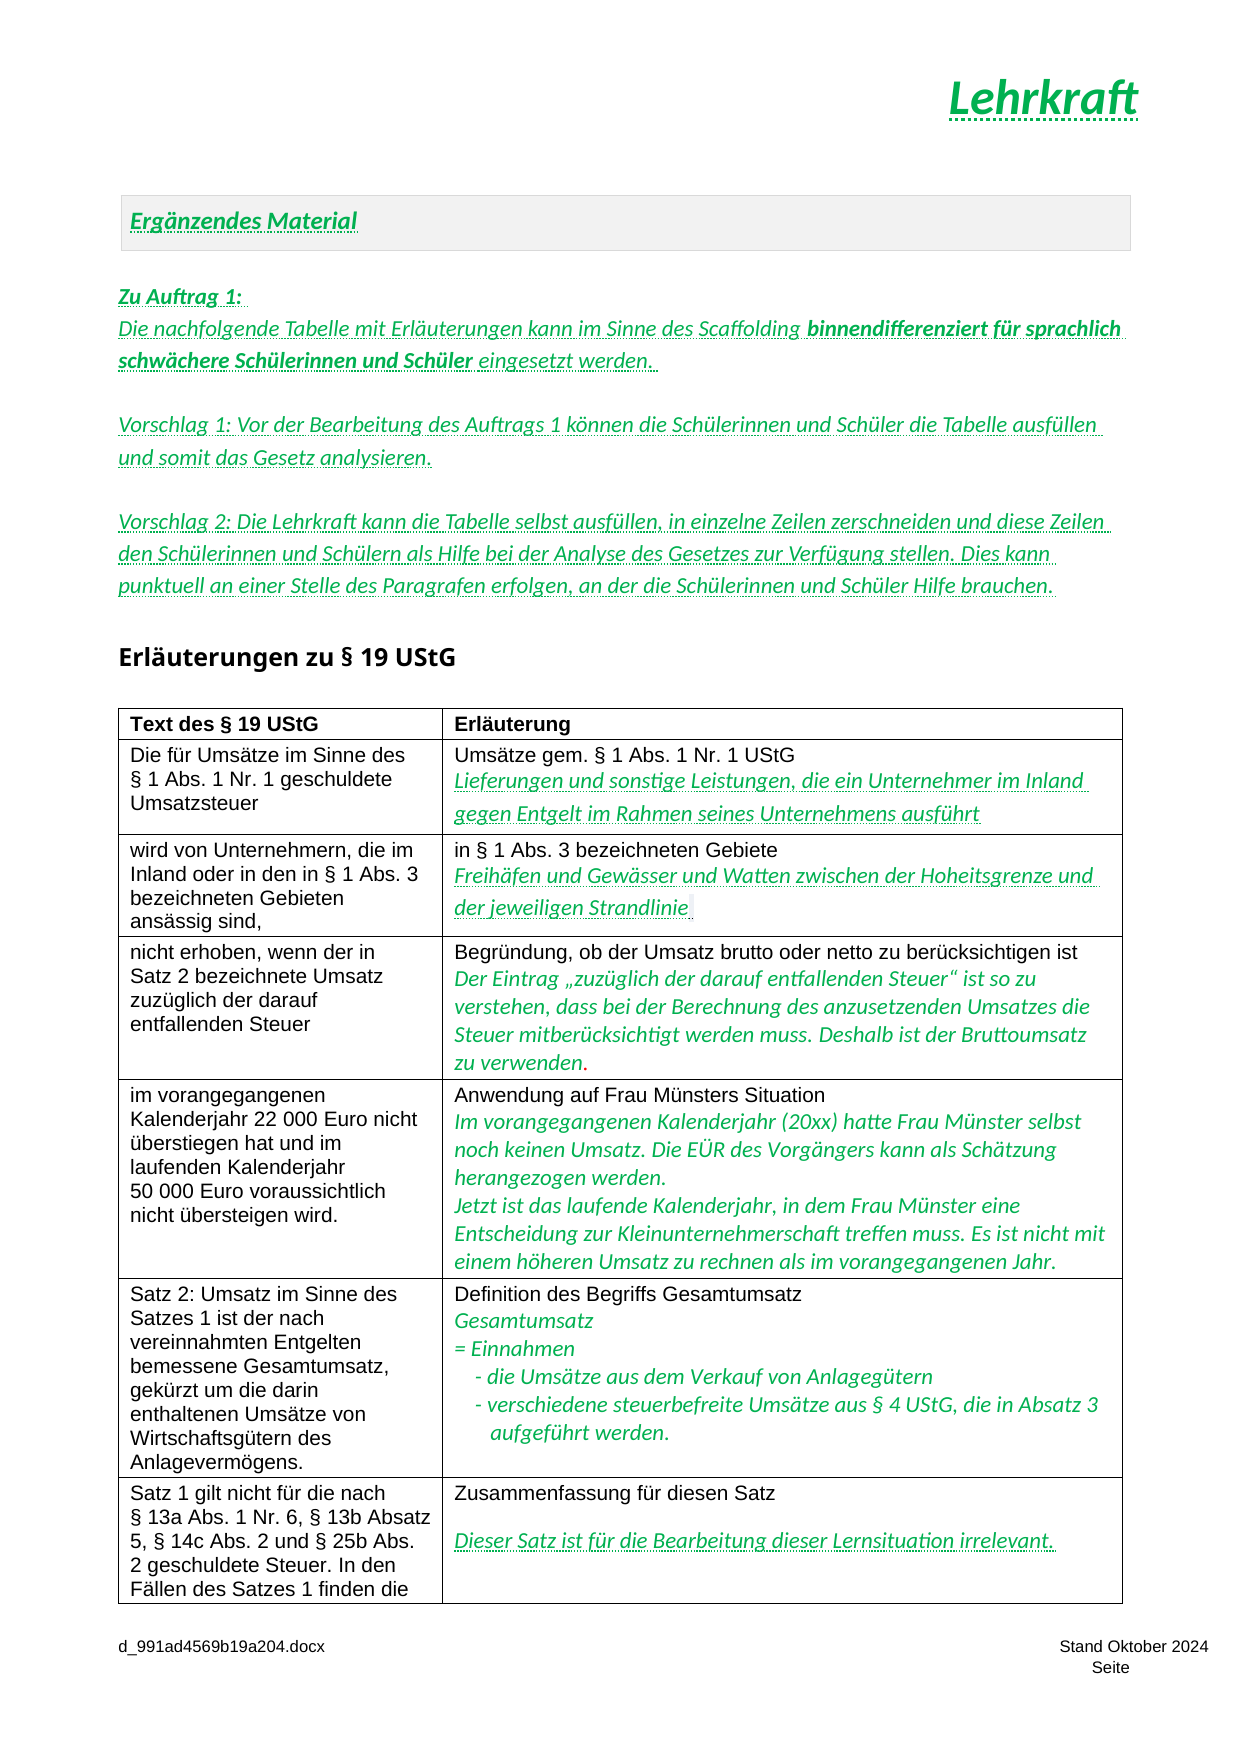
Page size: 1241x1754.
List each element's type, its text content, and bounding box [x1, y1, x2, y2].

table_cell wird von Unternehmern, die im Inland oder in den in § 1 Abs. 3 bezeichneten Gebieten ansässig sind, [119, 835, 442, 936]
table_cell im vorangegangenen Kalenderjahr 22 000 Euro nicht überstiegen hat und im laufenden Kalenderjahr 50 000 Euro voraussichtlich nicht übersteigen wird. [119, 1080, 442, 1278]
text Ergänzendes Material [122, 196, 1130, 250]
table_cell Satz 2: Umsatz im Sinne des Satzes 1 ist der nach vereinnahmten Entgelten bemessene Gesamtumsatz, gekürzt um die darin enthaltenen Umsätze von Wirtschaftsgütern des Anlagevermögens. [119, 1279, 442, 1477]
table_cell Die für Umsätze im Sinne des § 1 Abs. 1 Nr. 1 geschuldete Umsatzsteuer [119, 740, 442, 833]
table_cell Definition des Begriffs Gesamtumsatz Gesamtumsatz = Einnahmen - die Umsätze aus dem Verkauf von Anlagegütern - verschiedene steuerbefreite Umsätze aus § 4 UStG, die in Absatz 3 aufgeführt werden. [443, 1279, 1122, 1477]
text Zu Auftrag 1: [118, 282, 1134, 310]
table_header Text des § 19 UStG [119, 709, 442, 738]
table_cell Begründung, ob der Umsatz brutto oder netto zu berücksichtigen ist Der Eintrag „zuzüglich der darauf entfallenden Steuer“ ist so zu verstehen, dass bei der Berechnung des anzusetzenden Umsatzes die Steuer mitberücksichtigt werden muss. Deshalb ist der Bruttoumsatz zu verwenden. [443, 937, 1122, 1079]
text Vorschlag 1: Vor der Bearbeitung des Auftrags 1 können die Schülerinnen und Schüler die Tabelle ausfüllen und somit das Gesetz analysieren. [118, 411, 1134, 471]
table_header Erläuterung [443, 709, 1122, 738]
table_cell in § 1 Abs. 3 bezeichneten Gebiete Freihäfen und Gewässer und Watten zwischen der Hoheitsgrenze und der jeweiligen Strandlinie [443, 835, 1122, 936]
table_cell Umsätze gem. § 1 Abs. 1 Nr. 1 UStG Lieferungen und sonstige Leistungen, die ein Unternehmer im Inland gegen Entgelt im Rahmen seines Unternehmens ausführt [443, 740, 1122, 833]
table_cell Anwendung auf Frau Münsters Situation Im vorangegangenen Kalenderjahr (20xx) hatte Frau Münster selbst noch keinen Umsatz. Die EÜR des Vorgängers kann als Schätzung herangezogen werden. Jetzt ist das laufende Kalenderjahr, in dem Frau Münster eine Entscheidung zur Kleinunternehmerschaft treffen muss. Es ist nicht mit einem höheren Umsatz zu rechnen als im vorangegangenen Jahr. [443, 1080, 1122, 1278]
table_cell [443, 1478, 1122, 1603]
table_cell nicht erhoben, wenn der in Satz 2 bezeichnete Umsatz zuzüglich der darauf entfallenden Steuer [119, 937, 442, 1079]
text Die nachfolgende Tabelle mit Erläuterungen kann im Sinne des Scaffolding binnendifferenziert für sprachlich schwächere Schülerinnen und Schüler eingesetzt werden. [118, 314, 1134, 374]
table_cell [119, 1478, 442, 1603]
text Erläuterungen zu § 19 UStG [118, 639, 1134, 674]
text Vorschlag 2: Die Lehrkraft kann die Tabelle selbst ausfüllen, in einzelne Zeilen zerschneiden und diese Zeilen den Schülerinnen und Schülern als Hilfe bei der Analyse des Gesetzes zur Verfügung stellen. Dies kann punktuell an einer Stelle des Paragrafen erfolgen, an der die Schülerinnen und Schüler Hilfe brauchen. [118, 507, 1134, 599]
